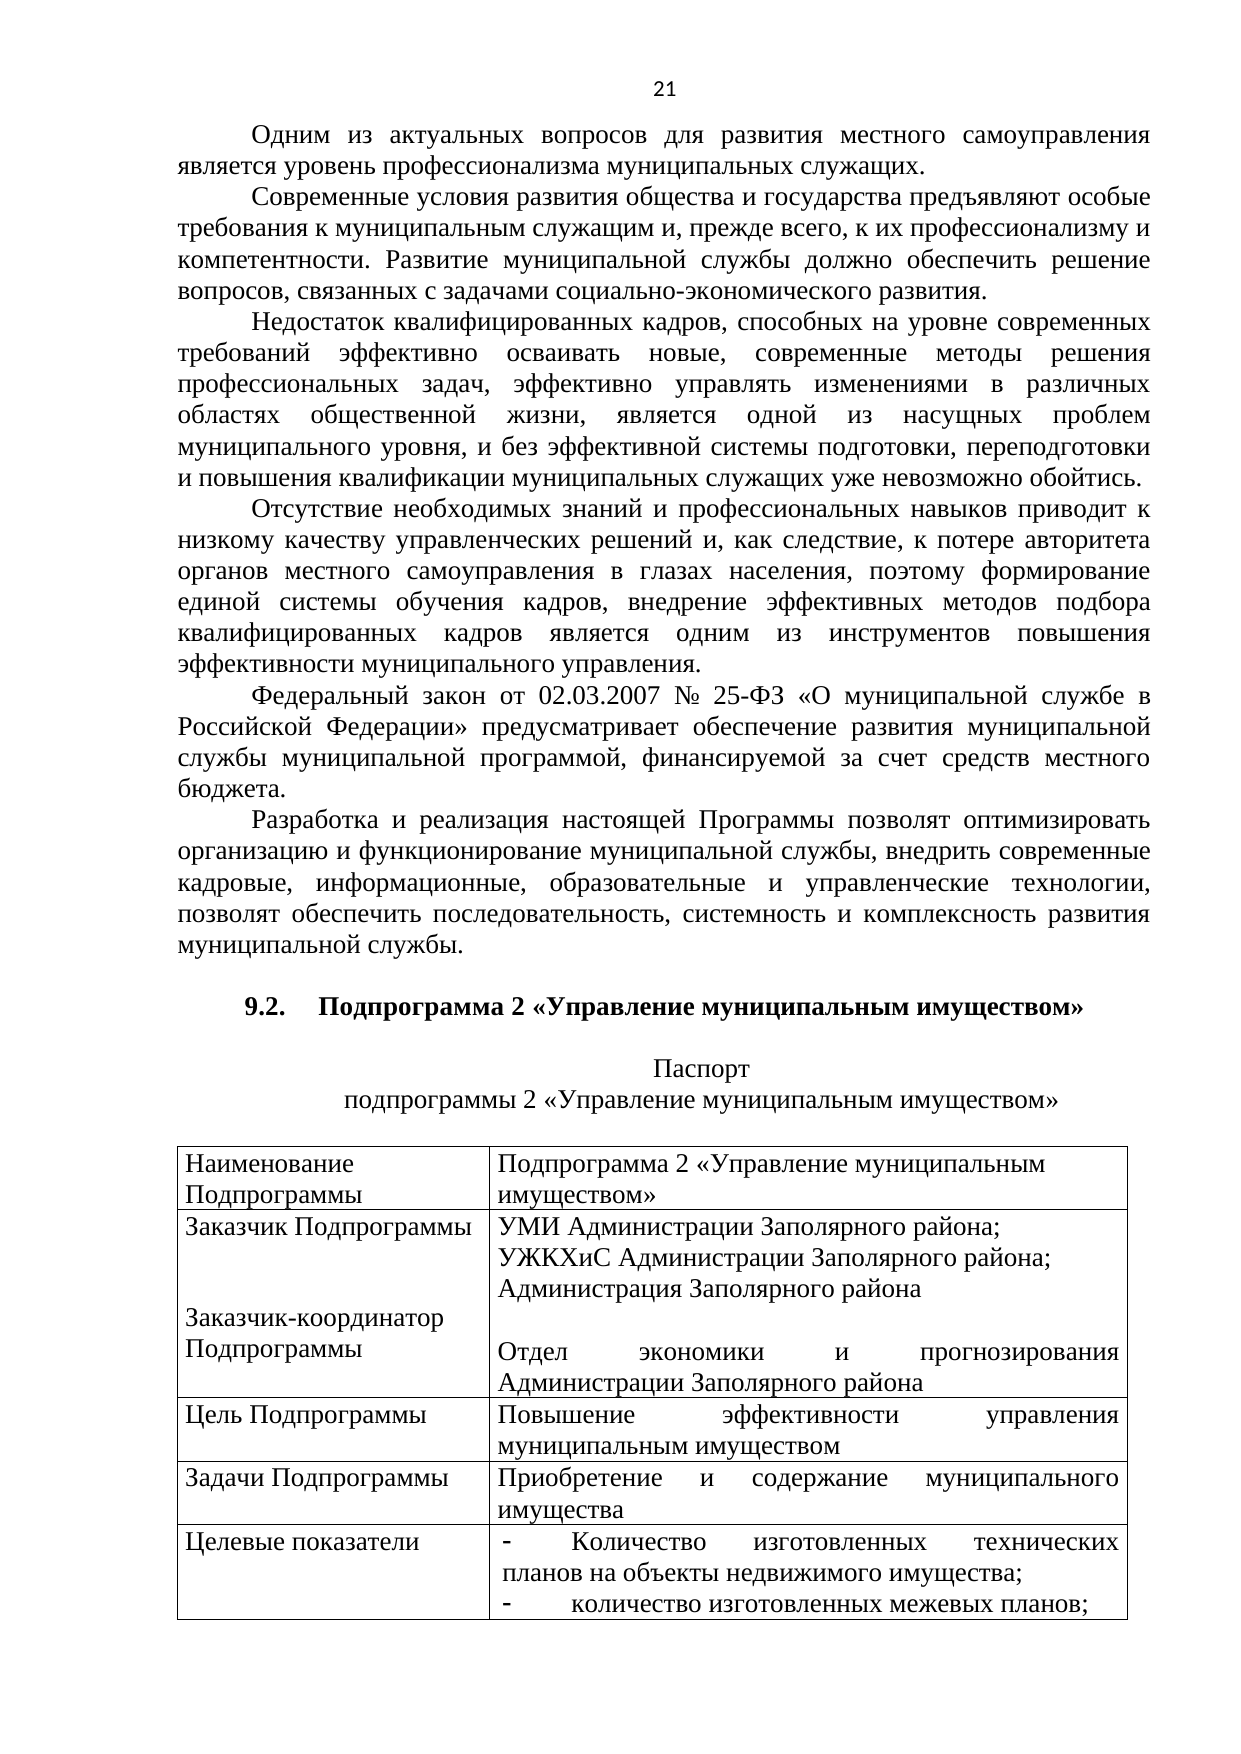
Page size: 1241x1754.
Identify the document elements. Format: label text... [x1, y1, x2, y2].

table_cell Приобретение и содержание муниципального имущества [490, 1462, 1127, 1524]
table_cell УМИ Администрации Заполярного района; УЖКХиС Администрации Заполярного района; Администрация Заполярного района Отдел экономики и прогнозирования Администрации Заполярного района [490, 1210, 1127, 1397]
table_header Наименование Подпрограммы [178, 1147, 489, 1209]
text Одним из актуальных вопросов для развития местного самоуправления является уровень профессионализма муниципальных служащих. [177, 118, 1152, 180]
table_cell Заказчик Подпрограммы Заказчик-координатор Подпрограммы [178, 1210, 489, 1397]
table_cell Целевые показатели [178, 1525, 489, 1618]
table_cell Цель Подпрограммы [178, 1398, 489, 1461]
text Паспорт [177, 1052, 1152, 1084]
text Современные условия развития общества и государства предъявляют особые требования к муниципальным служащим и, прежде всего, к их профессионализму и компетентности. Развитие муниципальной службы должно обеспечить решение вопросов, связанных с задачами социально-экономического развития. [177, 180, 1152, 305]
text Недостаток квалифицированных кадров, способных на уровне современных требований эффективно осваивать новые, современные методы решения профессиональных задач, эффективно управлять изменениями в различных областях общественной жизни, является одной из насущных проблем муниципального уровня, и без эффективной системы подготовки, переподготовки и повышения квалификации муниципальных служащих уже невозможно обойтись. [177, 305, 1152, 492]
table_cell Задачи Подпрограммы [178, 1462, 489, 1524]
text 9.2. Подпрограмма 2 «Управление муниципальным имуществом» [177, 990, 1152, 1021]
text Разработка и реализация настоящей Программы позволят оптимизировать организацию и функционирование муниципальной службы, внедрить современные кадровые, информационные, образовательные и управленческие технологии, позволят обеспечить последовательность, системность и комплексность развития муниципальной службы. [177, 803, 1152, 959]
text Отсутствие необходимых знаний и профессиональных навыков приводит к низкому качеству управленческих решений и, как следствие, к потере авторитета органов местного самоуправления в глазах населения, поэтому формирование единой системы обучения кадров, внедрение эффективных методов подбора квалифицированных кадров является одним из инструментов повышения эффективности муниципального управления. [177, 492, 1152, 679]
text Федеральный закон от 02.03.2007 № 25-ФЗ «О муниципальной службе в Российской Федерации» предусматривает обеспечение развития муниципальной службы муниципальной программой, финансируемой за счет средств местного бюджета. [177, 679, 1152, 803]
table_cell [490, 1525, 1127, 1618]
table_header Подпрограмма 2 «Управление муниципальным имуществом» [490, 1147, 1127, 1209]
text подпрограммы 2 «Управление муниципальным имуществом» [177, 1084, 1152, 1115]
table_cell Повышение эффективности управления муниципальным имуществом [490, 1398, 1127, 1461]
